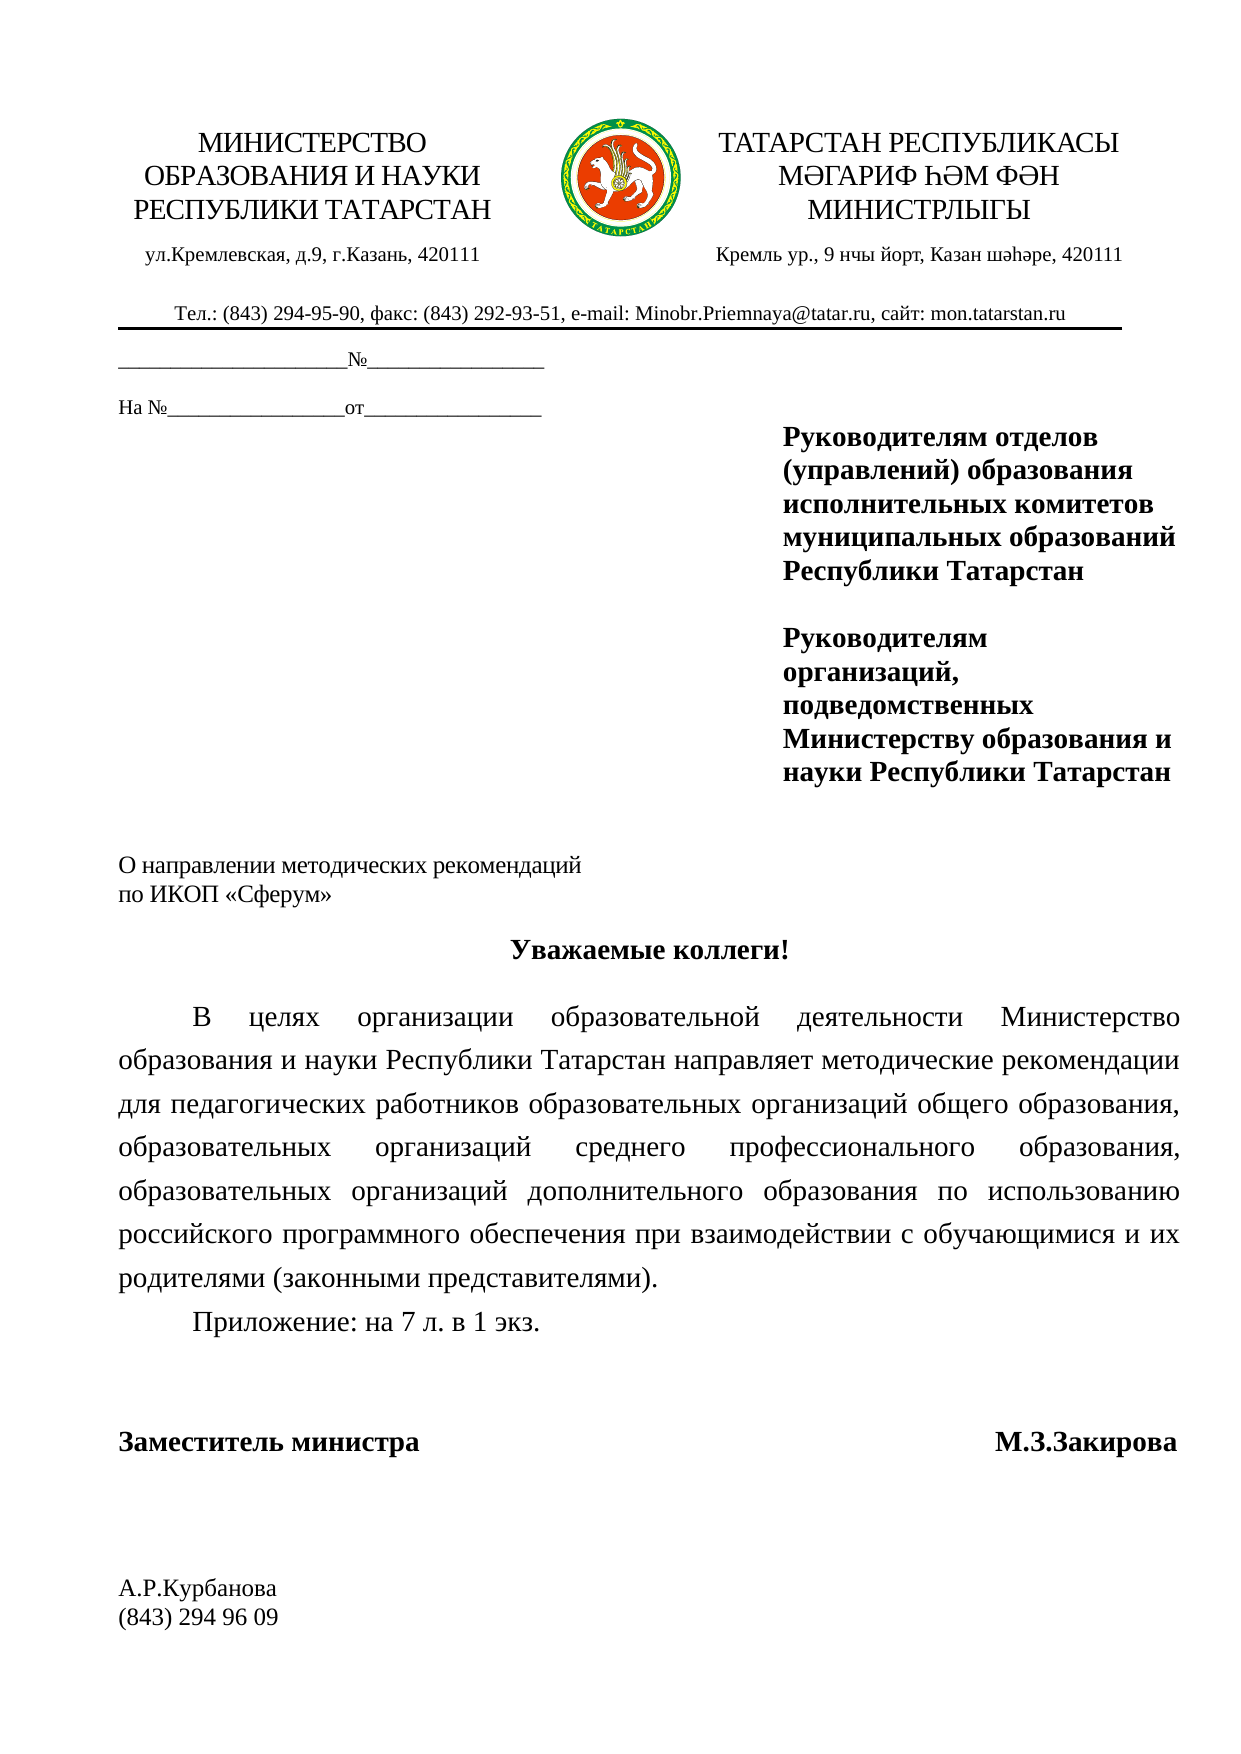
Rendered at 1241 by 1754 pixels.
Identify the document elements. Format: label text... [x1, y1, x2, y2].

text Приложение: на 7 л. в 1 экз. [118, 1304, 1181, 1337]
text по ИКОП «Сферум» [118, 879, 1181, 932]
text Тел.: (843) 294-95-90, факс: (843) 292-93-51, e-mail: Minobr.Priemnaya@tatar.ru, сайт: mon.tatarstan.ru [118, 301, 1122, 327]
text На №_________________от_________________ [118, 395, 1181, 419]
text ______________________№_________________ [118, 347, 1181, 371]
text Руководителям [783, 620, 1181, 654]
text О направлении методических рекомендаций [118, 850, 1181, 879]
text Уважаемые коллеги! [118, 932, 1181, 965]
text муниципальных образований Республики Татарстан [783, 519, 1181, 587]
text организаций, подведомственных Министерству образования и науки Республики Татарстан [783, 654, 1181, 788]
text (843) 294 96 09 [118, 1602, 1181, 1630]
text Заместитель министра М.З.Закирова [118, 1424, 1182, 1458]
text А.Р.Курбанова [118, 1573, 1181, 1602]
text Руководителям отделов (управлений) образования исполнительных комитетов [783, 419, 1181, 519]
text В целях организации образовательной деятельности Министерство образования и науки Республики Татарстан направляет методические рекомендации для педагогических работников образовательных организаций общего образования, образовательных организаций среднего профессионального образования, образовательных организаций дополнительного образования по использованию российского программного обеспечения при взаимодействии с обучающимися и их родителями (законными представителями). [118, 999, 1181, 1294]
